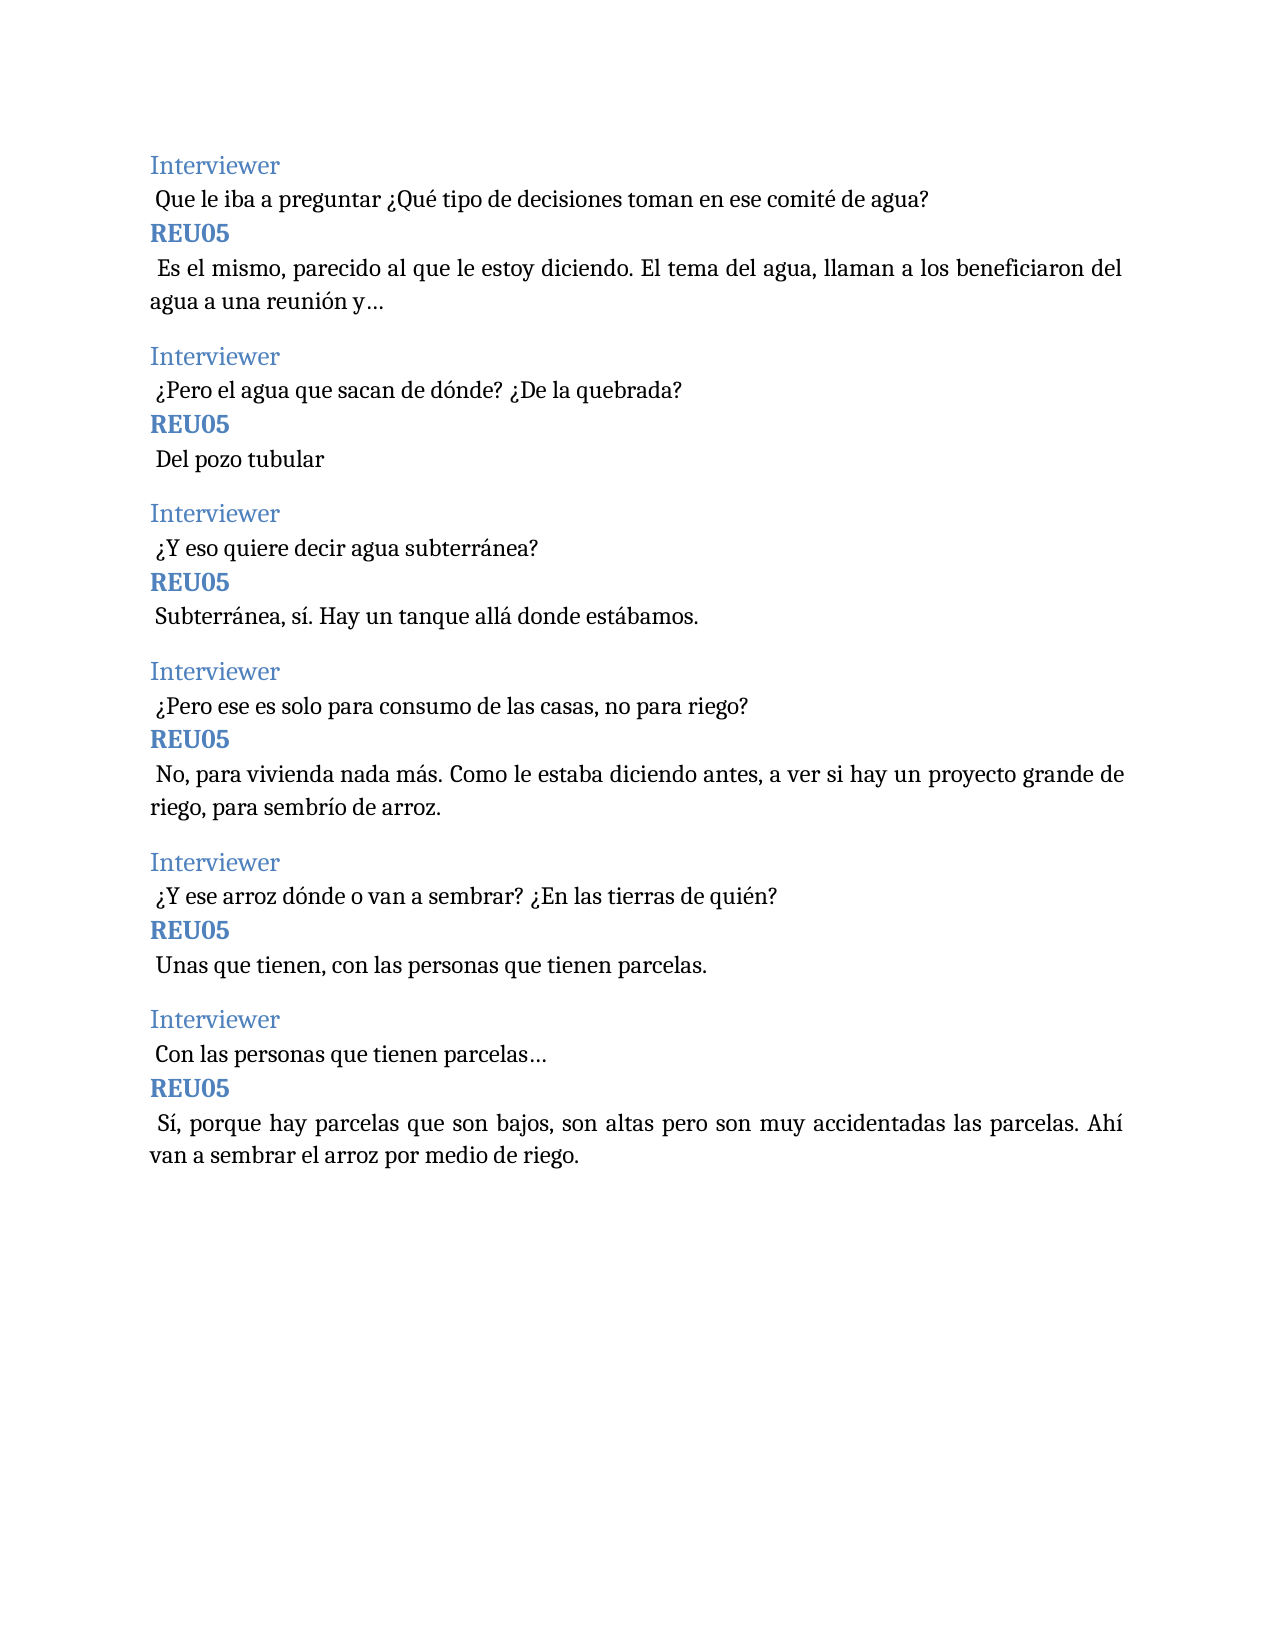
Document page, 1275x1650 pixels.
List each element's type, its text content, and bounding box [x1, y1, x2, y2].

text REU05 Del pozo tubular [150, 409, 1125, 473]
text REU05 Subterránea, sí. Hay un tanque allá donde estábamos. [150, 567, 1125, 631]
subtitle Interviewer Con las personas que tienen parcelas… [150, 1004, 1125, 1069]
text REU05 Es el mismo, parecido al que le estoy diciendo. El tema del agua, llaman a los beneficiaron del agua a una reunión y… [150, 218, 1125, 316]
text REU05 Sí, porque hay parcelas que son bajos, son altas pero son muy accidentadas las parcelas. Ahí van a sembrar el arroz por medio de riego. [150, 1073, 1125, 1170]
subtitle Interviewer ¿Y ese arroz dónde o van a sembrar? ¿En las tierras de quién? [150, 847, 1125, 911]
subtitle Interviewer ¿Pero el agua que sacan de dónde? ¿De la quebrada? [150, 341, 1125, 405]
subtitle Interviewer Que le iba a preguntar ¿Qué tipo de decisiones toman en ese comité de agua? [150, 150, 1125, 214]
text REU05 Unas que tienen, con las personas que tienen parcelas. [150, 915, 1125, 979]
subtitle Interviewer ¿Y eso quiere decir agua subterránea? [150, 498, 1125, 563]
subtitle Interviewer ¿Pero ese es solo para consumo de las casas, no para riego? [150, 656, 1125, 720]
text REU05 No, para vivienda nada más. Como le estaba diciendo antes, a ver si hay un proyecto grande de riego, para sembrío de arroz. [150, 724, 1125, 822]
